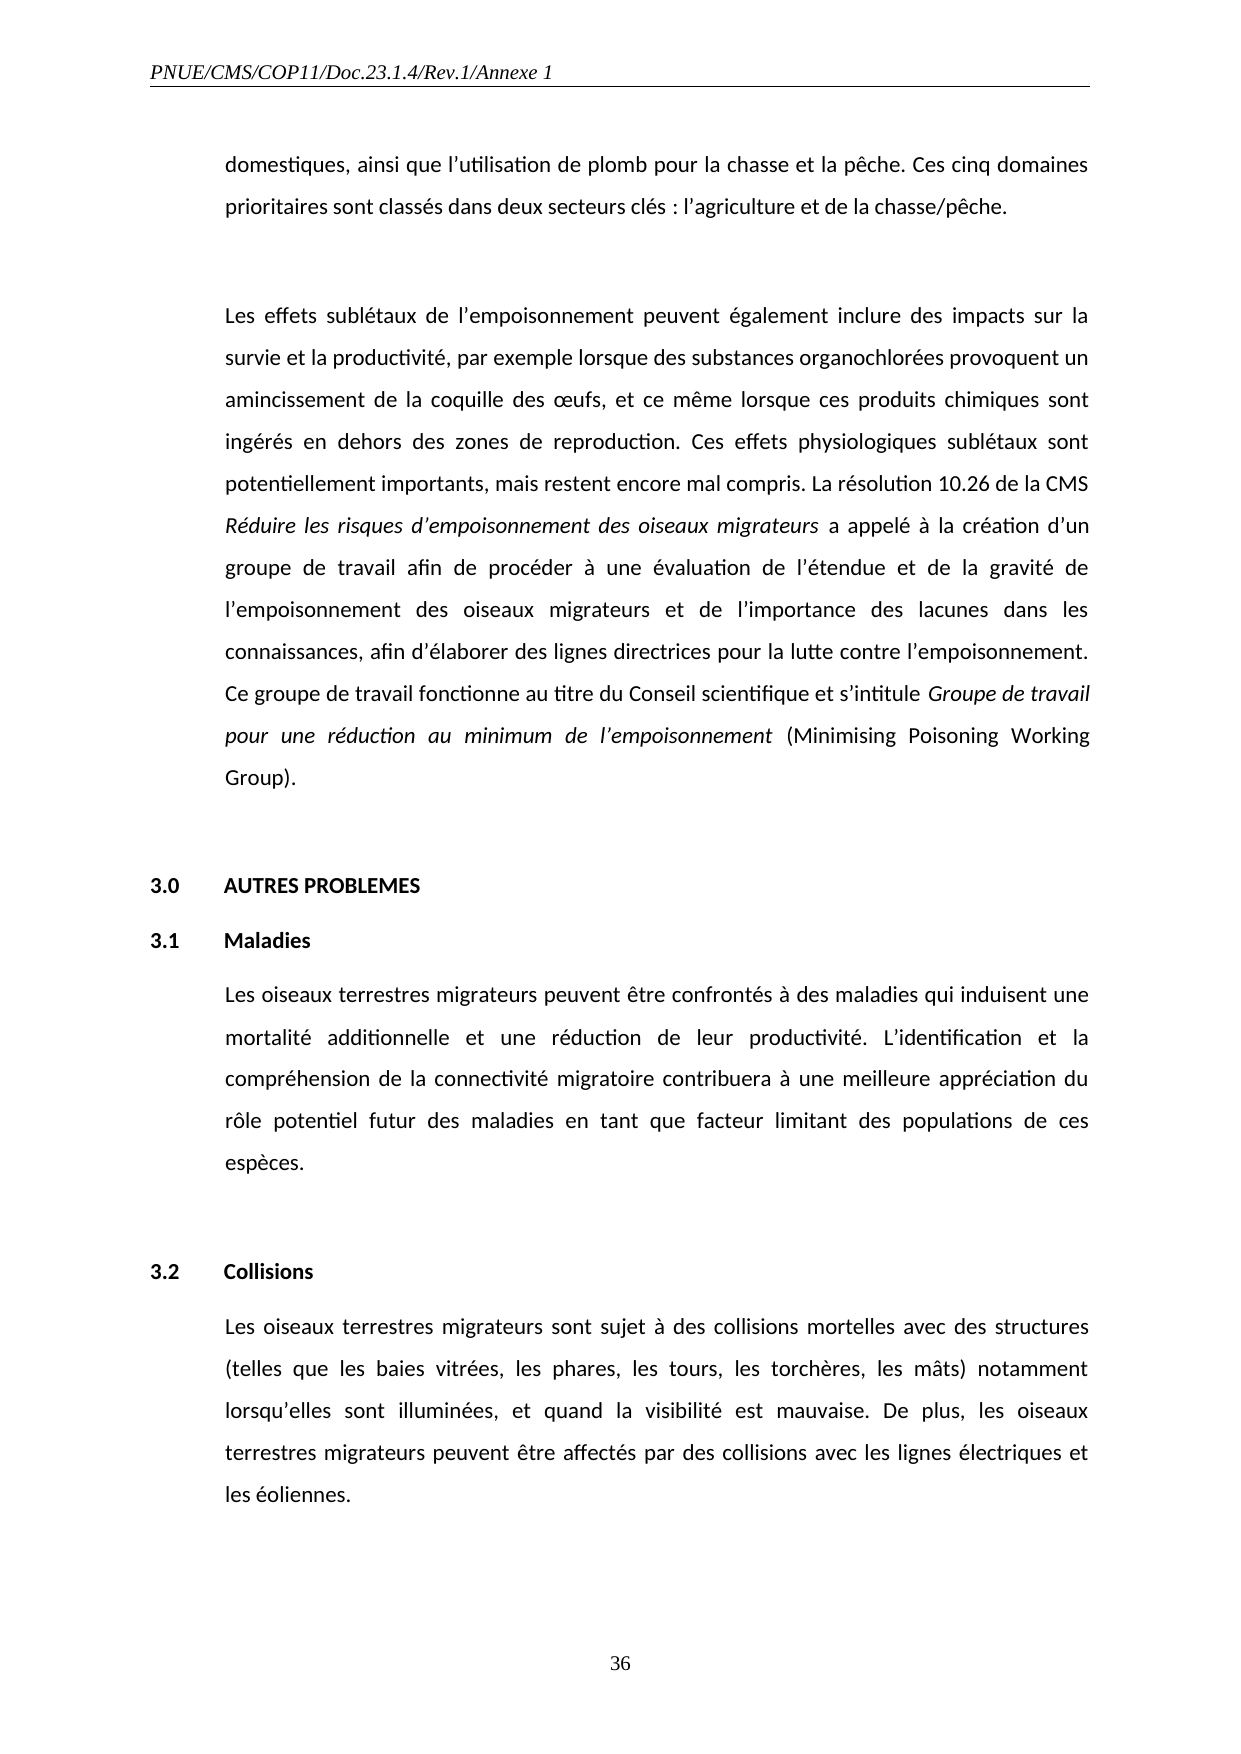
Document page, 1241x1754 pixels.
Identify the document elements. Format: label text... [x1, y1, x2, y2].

text 3.0 AUTRES PROBLEMES [150, 872, 1090, 900]
text Les oiseaux terrestres migrateurs sont sujet à des collisions mortelles avec des structures (telles que les baies vitrées, les phares, les tours, les torchères, les mâts) notamment lorsqu’elles sont illuminées, et quand la visibilité est mauvaise. De plus, les oiseaux terrestres migrateurs peuvent être affectés par des collisions avec les lignes électriques et les éoliennes. [225, 1312, 1090, 1508]
text Les effets sublétaux de l’empoisonnement peuvent également inclure des impacts sur la survie et la productivité, par exemple lorsque des substances organochlorées provoquent un amincissement de la coquille des œufs, et ce même lorsque ces produits chimiques sont ingérés en dehors des zones de reproduction. Ces effets physiologiques sublétaux sont potentiellement importants, mais restent encore mal compris. La résolution 10.26 de la CMS Réduire les risques d’empoisonnement des oiseaux migrateurs a appelé à la création d’un groupe de travail afin de procéder à une évaluation de l’étendue et de la gravité de l’empoisonnement des oiseaux migrateurs et de l’importance des lacunes dans les connaissances, afin d’élaborer des lignes directrices pour la lutte contre l’empoisonnement. Ce groupe de travail fonctionne au titre du Conseil scientifique et s’intitule Groupe de travail pour une réduction au minimum de l’empoisonnement (Minimising Poisoning Working Group). [225, 301, 1090, 791]
text 3.2 Collisions [150, 1257, 1090, 1286]
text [225, 150, 1090, 220]
text Les oiseaux terrestres migrateurs peuvent être confrontés à des maladies qui induisent une mortalité additionnelle et une réduction de leur productivité. L’identification et la compréhension de la connectivité migratoire contribuera à une meilleure appréciation du rôle potentiel futur des maladies en tant que facteur limitant des populations de ces espèces. [225, 981, 1090, 1177]
text 3.1 Maladies [150, 926, 1090, 954]
